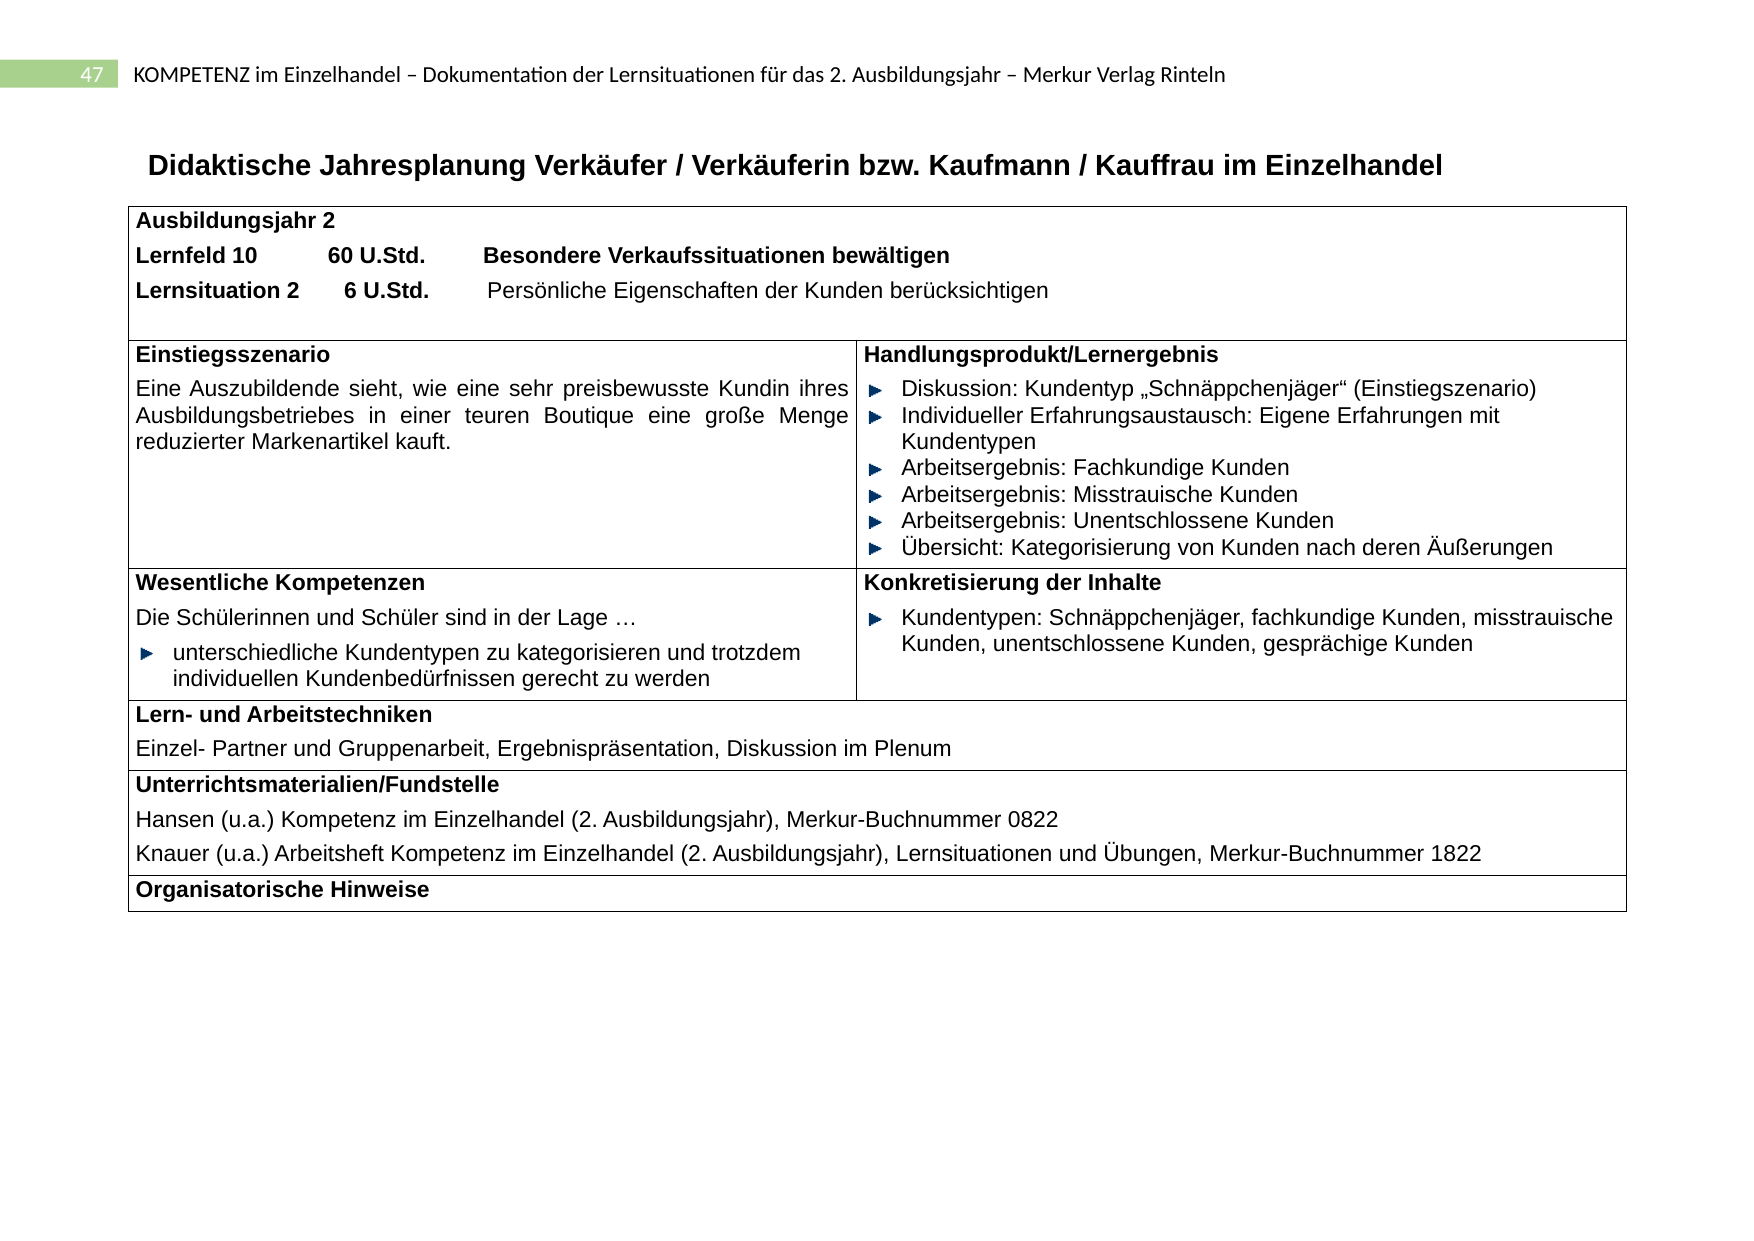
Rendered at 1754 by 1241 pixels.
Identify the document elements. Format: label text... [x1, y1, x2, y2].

picture [864, 511, 882, 529]
table_cell Unterrichtsmaterialien/Fundstelle Hansen (u.a.) Kompetenz im Einzelhandel (2. Ausbildungsjahr), Merkur-Buchnummer 0822 Knauer (u.a.) Arbeitsheft Kompetenz im Einzelhandel (2. Ausbildungsjahr), Lernsituationen und Übungen, Merkur-Buchnummer 1822 [129, 771, 1626, 875]
table_cell Lern- und Arbeitstechniken Einzel- Partner und Gruppenarbeit, Ergebnispräsentation, Diskussion im Plenum [129, 701, 1626, 770]
picture [864, 406, 882, 424]
table_header Ausbildungsjahr 2 Lernfeld 10 60 U.Std. Besondere Verkaufssituationen bewältigen Lernsituation 2 6 U.Std. Persönliche Eigenschaften der Kunden berücksichtigen [129, 207, 1626, 339]
picture [864, 608, 882, 626]
picture [136, 643, 153, 660]
table_cell Einstiegsszenario Eine Auszubildende sieht, wie eine sehr preisbewusste Kundin ihres Ausbildungsbetriebes in einer teuren Boutique eine große Menge reduzierter Markenartikel kauft. [129, 341, 856, 568]
table_cell Wesentliche Kompetenzen Die Schülerinnen und Schüler sind in der Lage … unterschiedliche Kundentypen zu kategorisieren und trotzdem individuellen Kundenbedürfnissen gerecht zu werden [129, 569, 856, 699]
table_cell Konkretisierung der Inhalte Kundentypen: Schnäppchenjäger, fachkundige Kunden, misstrauische Kunden, unentschlossene Kunden, gesprächige Kunden [857, 569, 1626, 699]
table_cell Organisatorische Hinweise [129, 876, 1626, 911]
picture [864, 485, 882, 503]
text Didaktische Jahresplanung Verkäufer / Verkäuferin bzw. Kaufmann / Kauffrau im Einzelhandel [148, 148, 1606, 181]
picture [864, 538, 882, 555]
picture [864, 380, 882, 397]
picture [864, 459, 882, 476]
table_cell Handlungsprodukt/Lernergebnis Diskussion: Kundentyp „Schnäppchenjäger“ (Einstiegszenario) Individueller Erfahrungsaustausch: Eigene Erfahrungen mit Kundentypen Arbeitsergebnis: Fachkundige Kunden Arbeitsergebnis: Misstrauische Kunden Arbeitsergebnis: Unentschlossene Kunden Übersicht: Kategorisierung von Kunden nach deren Äußerungen [857, 341, 1626, 568]
